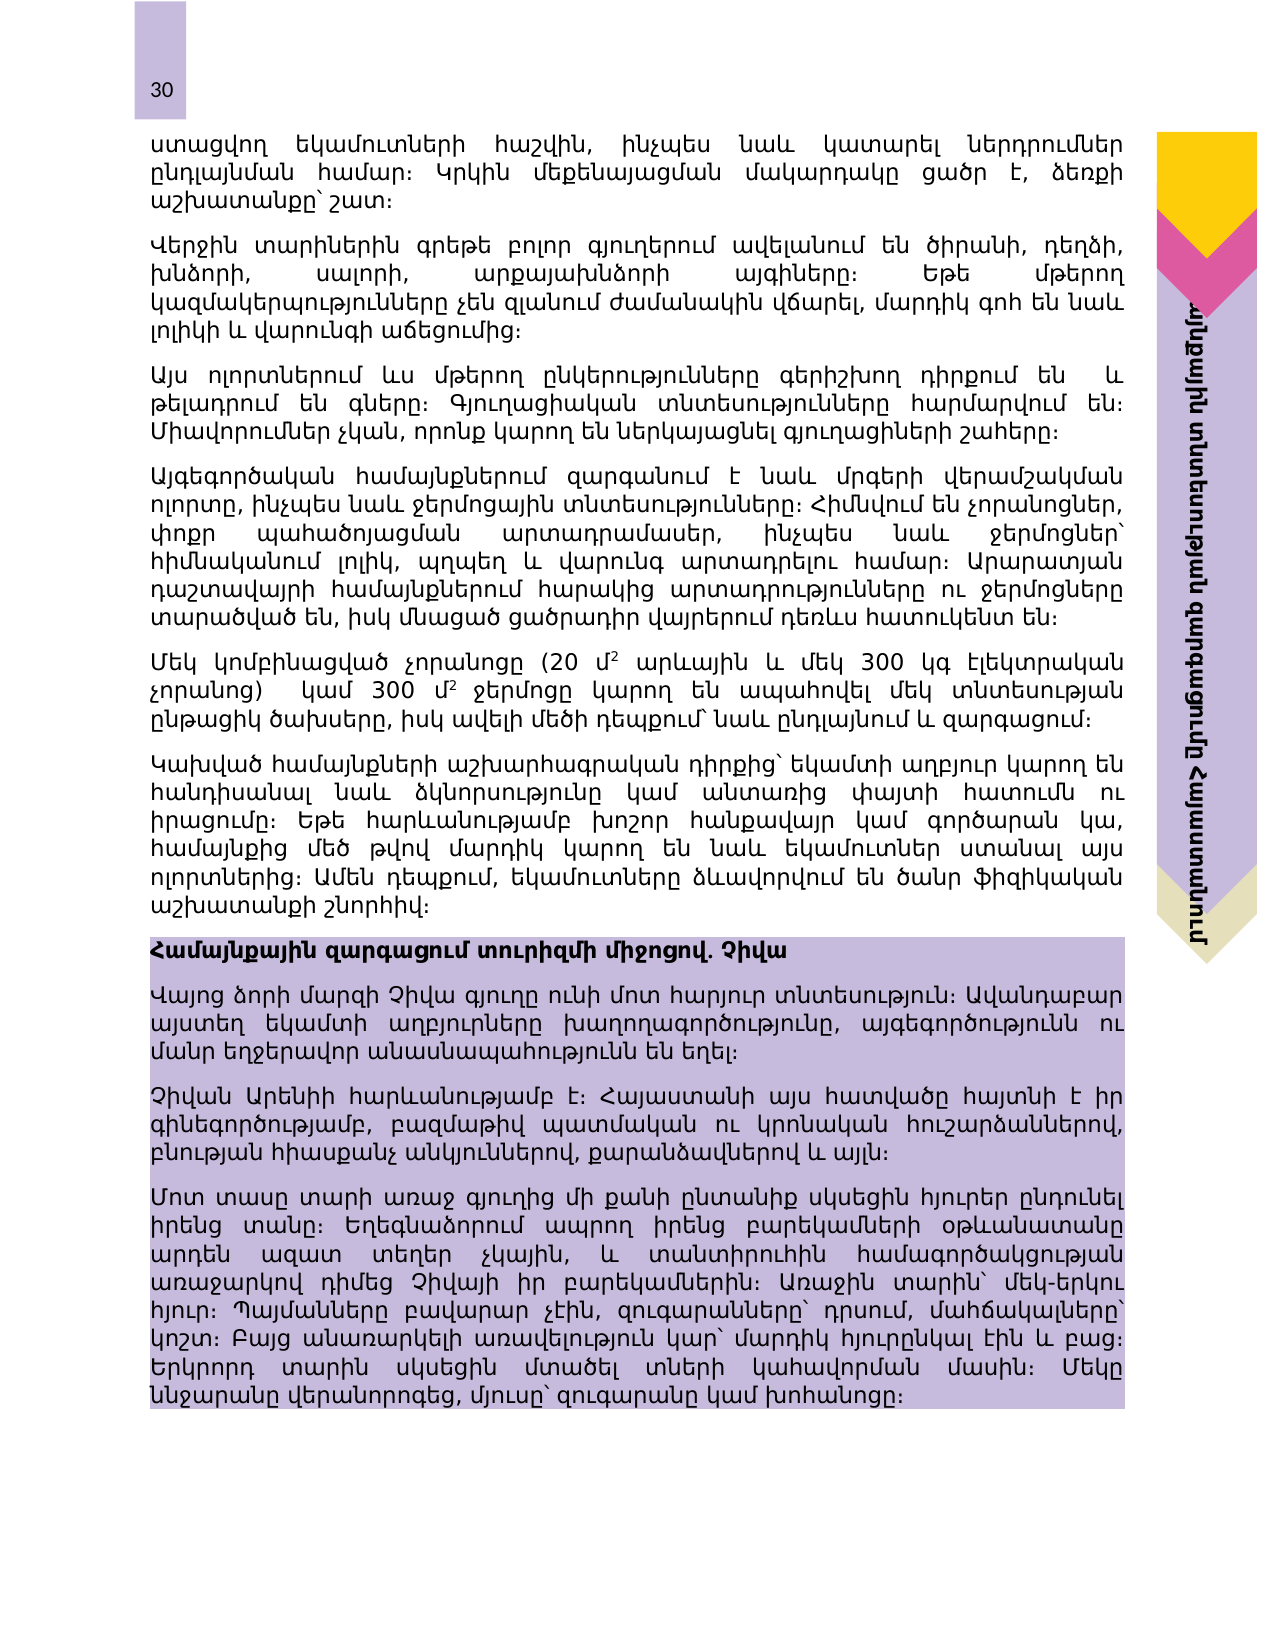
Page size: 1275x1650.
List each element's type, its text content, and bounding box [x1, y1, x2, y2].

text Մեկ կոմբինացված չորանոցը (20 մ2 արևային և մեկ 300 կգ էլեկտրական չորանոց) կամ 300 մ2 ջերմոցը կարող են ապահովել մեկ տնտեսության ընթացիկ ծախսերը, իսկ ավելի մեծի դեպքում՝ նաև ընդլայնում և զարգացում։ [150, 649, 1125, 732]
text Այս ոլորտներում ևս մթերող ընկերությունները գերիշխող դիրքում են և թելադրում են գները։ Գյուղացիական տնտեսությունները հարմարվում են։ Միավորումներ չկան, որոնք կարող են ներկայացնել գյուղացիների շահերը։ [150, 362, 1125, 445]
text Համայնքային զարգացում տուրիզմի միջոցով. Չիվա [150, 937, 1125, 963]
text Վերջին տարիներին գրեթե բոլոր գյուղերում ավելանում են ծիրանի, դեղձի, խնձորի, սալորի, արքայախնձորի այգիները։ Եթե մթերող կազմակերպությունները չեն զլանում ժամանակին վճարել, մարդիկ գոհ են նաև լոլիկի և վարունգի աճեցումից։ [150, 232, 1125, 344]
text Կախված համայնքների աշխարհագրական դիրքից՝ եկամտի աղբյուր կարող են հանդիսանալ նաև ձկնորսությունը կամ անտառից փայտի հատումն ու իրացումը։ Եթե հարևանությամբ խոշոր հանքավայր կամ գործարան կա, համայնքից մեծ թվով մարդիկ կարող են նաև եկամուտներ ստանալ այս ոլորտներից։ Ամեն դեպքում, եկամուտները ձևավորվում են ծանր ֆիզիկական աշխատանքի շնորհիվ։ [150, 751, 1125, 918]
text Մոտ տասը տարի առաջ գյուղից մի քանի ընտանիք սկսեցին հյուրեր ընդունել իրենց տանը։ Եղեգնաձորում ապրող իրենց բարեկամների օթևանատանը արդեն ազատ տեղեր չկային, և տանտիրուհին համագործակցության առաջարկով դիմեց Չիվայի իր բարեկամներին։ Առաջին տարին՝ մեկ-երկու հյուր։ Պայմանները բավարար չէին, զուգարանները՝ դրսում, մահճակալները՝ կոշտ։ Բայց անառարկելի առավելություն կար՝ մարդիկ հյուրընկալ էին և բաց։ Երկրորդ տարին սկսեցին մտածել տների կահավորման մասին։ Մեկը ննջարանը վերանորոգեց, մյուսը՝ զուգարանը կամ խոհանոցը։ [150, 1184, 1125, 1409]
text Այգեգործական համայնքներում զարգանում է նաև մրգերի վերամշակման ոլորտը, ինչպես նաև ջերմոցային տնտեսությունները։ Հիմնվում են չորանոցներ, փոքր պահածոյացման արտադրամասեր, ինչպես նաև ջերմոցներ՝ հիմնականում լոլիկ, պղպեղ և վարունգ արտադրելու համար։ Արարատյան դաշտավայրի համայնքներում հարակից արտադրությունները ու ջերմոցները տարածված են, իսկ մնացած ցածրադիր վայրերում դեռևս հատուկենտ են։ [150, 463, 1125, 631]
text Վայոց ձորի մարզի Չիվա գյուղը ունի մոտ հարյուր տնտեսություն։ Ավանդաբար այստեղ եկամտի աղբյուրները խաղողագործությունը, այգեգործությունն ու մանր եղջերավոր անասնապահությունն են եղել։ [150, 982, 1125, 1065]
text Չիվան Արենիի հարևանությամբ է։ Հայաստանի այս հատվածը հայտնի է իր գինեգործությամբ, բազմաթիվ պատմական ու կրոնական հուշարձաններով, բնության հիասքանչ անկյուններով, քարանձավներով և այլն։ [150, 1083, 1125, 1166]
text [150, 131, 1125, 214]
